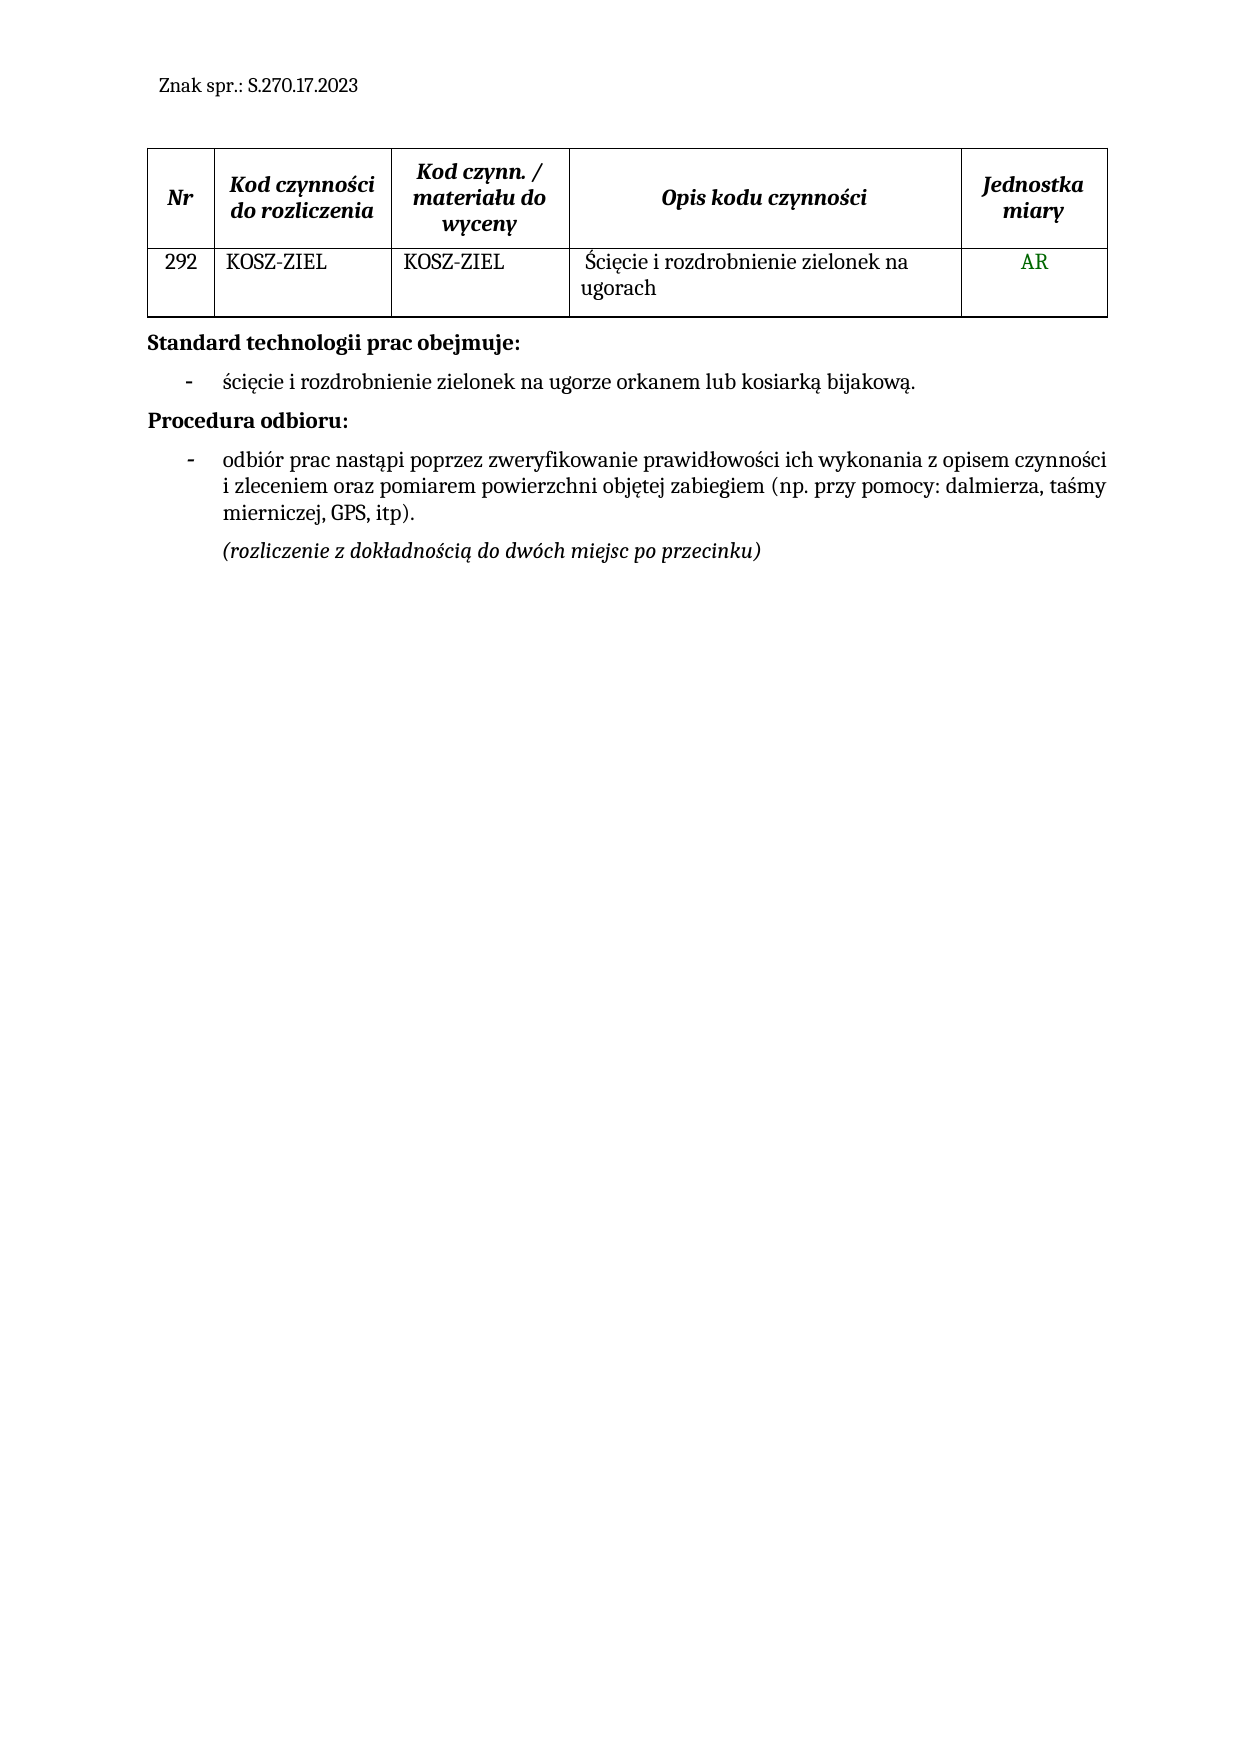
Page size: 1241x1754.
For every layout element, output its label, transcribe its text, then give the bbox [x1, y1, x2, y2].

list ścięcie i rozdrobnienie zielonek na ugorze orkanem lub kosiarką bijakową. [185, 369, 1107, 395]
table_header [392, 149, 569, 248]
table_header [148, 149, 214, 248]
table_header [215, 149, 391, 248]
text Procedura odbioru: [148, 408, 1107, 434]
text Standard technologii prac obejmuje: [148, 330, 1107, 356]
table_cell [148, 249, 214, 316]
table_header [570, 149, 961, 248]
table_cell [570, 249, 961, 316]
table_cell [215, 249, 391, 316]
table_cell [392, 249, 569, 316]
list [185, 447, 1107, 526]
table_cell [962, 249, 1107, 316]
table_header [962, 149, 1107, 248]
text (rozliczenie z dokładnością do dwóch miejsc po przecinku) [148, 538, 1107, 564]
